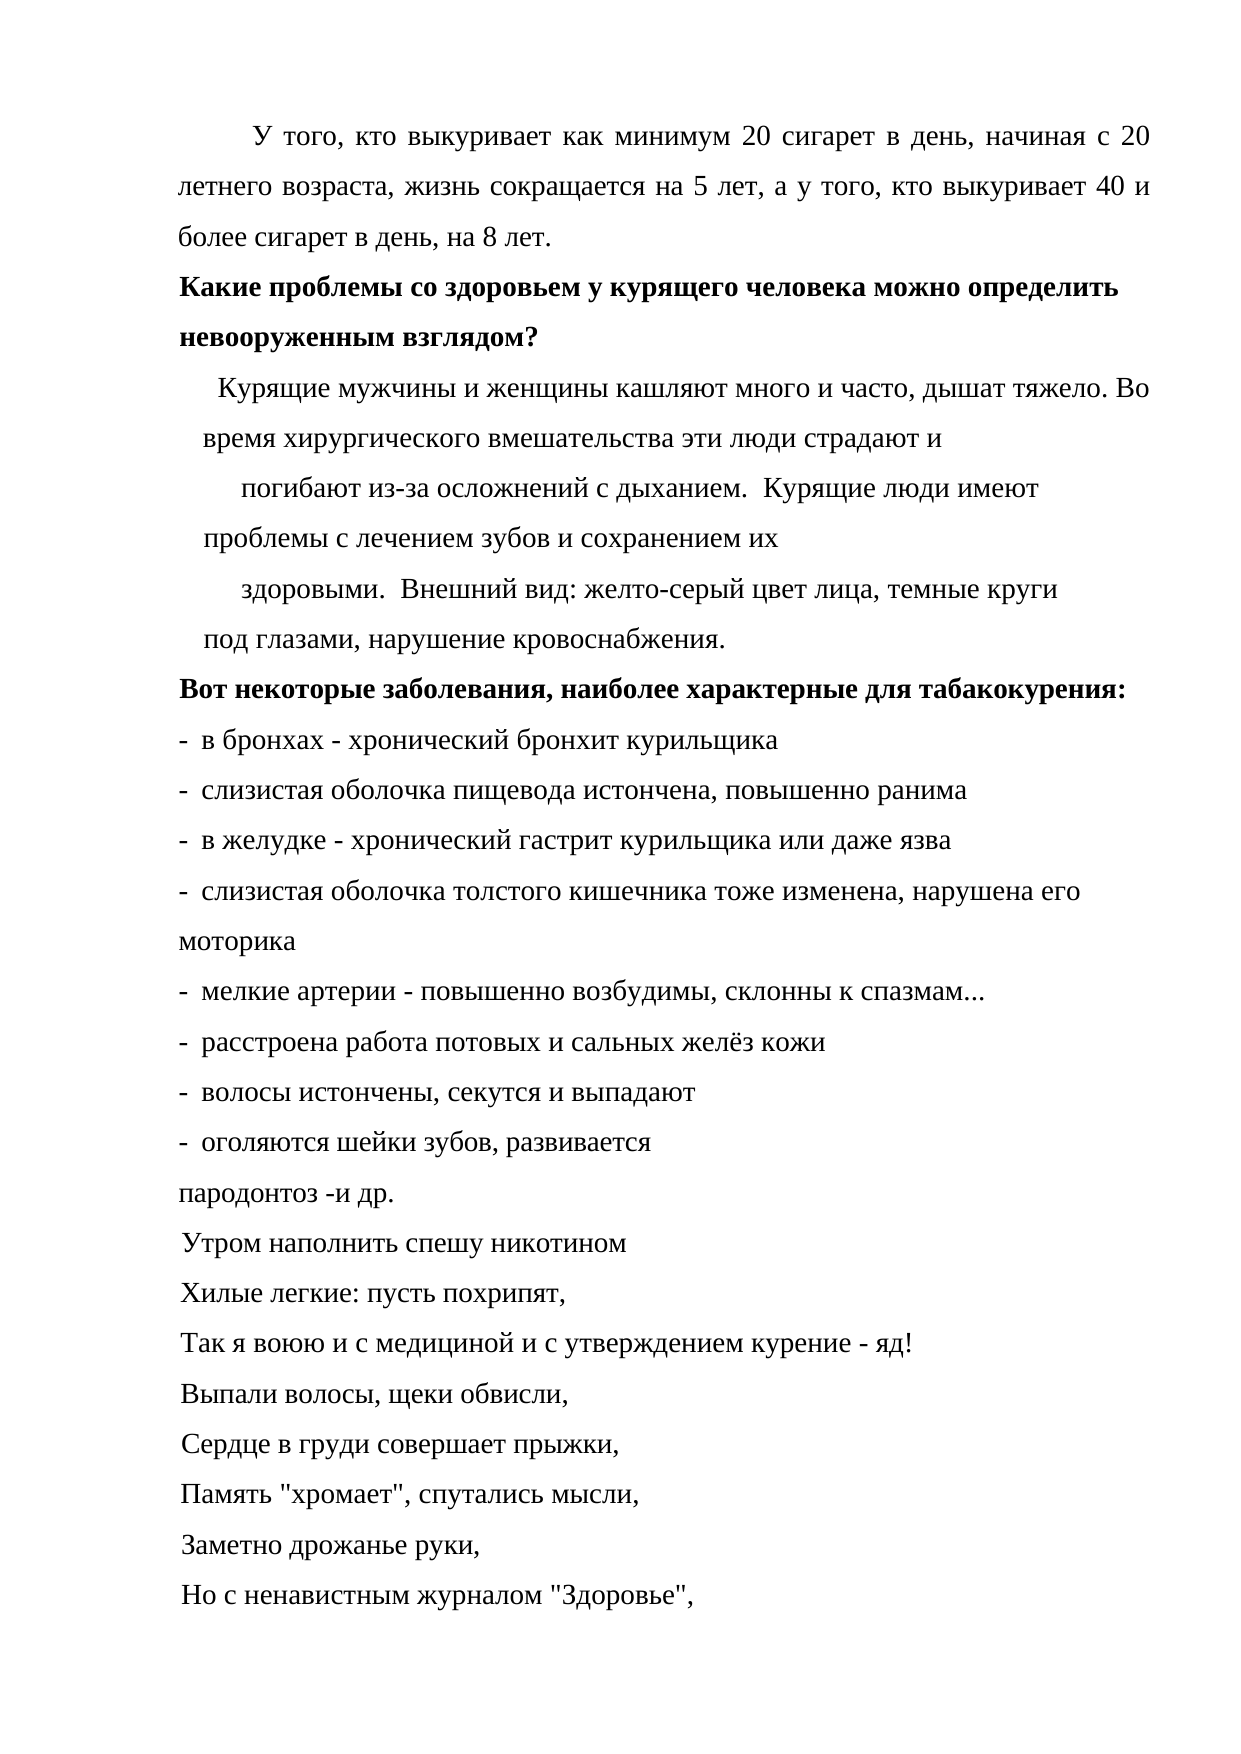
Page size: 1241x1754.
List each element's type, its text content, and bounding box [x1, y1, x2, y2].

list в желудке - хронический гастрит курильщика или даже язва [178, 822, 1152, 856]
text Сердце в груди совершает прыжки, [181, 1426, 1152, 1460]
list расстроена работа потовых и сальных желёз кожи [178, 1024, 1152, 1057]
text Курящие мужчины и женщины кашляют много и часто, дышат тяжело. Во время хирургического вмешательства эти люди страдают и [203, 370, 1152, 453]
text погибают из-за осложнений с дыханием. Курящие люди имеют проблемы с лечением зубов и сохранением их [203, 470, 1152, 554]
text Вот некоторые заболевания, наиболее характерные для табакокурения: [179, 672, 1152, 705]
text Но с ненавистным журналом "Здоровье", [181, 1577, 1152, 1611]
text Память "хромает", спутались мысли, [180, 1477, 1152, 1510]
list волосы истончены, секутся и выпадают [178, 1074, 1152, 1108]
text Какие проблемы со здоровьем у курящего человека можно определить невооруженным взглядом? [179, 269, 1152, 353]
list мелкие артерии - повышенно возбудимы, склонны к спазмам... [178, 973, 1152, 1007]
text У того, кто выкуривает как минимум 20 сигарет в день, начиная с 20 летнего возраста, жизнь сокращается на 5 лет, а у того, кто выкуривает 40 и более сигарет в день, на 8 лет. [178, 118, 1152, 252]
text Так я воюю и с медициной и с утверждением курение - яд! [180, 1326, 1152, 1359]
text здоровыми. Внешний вид: желто-серый цвет лица, темные круги под глазами, нарушение кровоснабжения. [203, 571, 1094, 655]
list слизистая оболочка пищевода истончена, повышенно ранима [178, 772, 1152, 806]
list в бронхах - хронический бронхит курильщика [178, 722, 1152, 755]
text Утром наполнить спешу никотином [181, 1225, 1152, 1258]
text Заметно дрожанье руки, [181, 1527, 1152, 1560]
list слизистая оболочка толстого кишечника тоже изменена, нарушена его моторика [178, 873, 1152, 957]
list оголяются шейки зубов, развивается пародонтоз -и др. [178, 1124, 746, 1208]
text Хилые легкие: пусть похрипят, [180, 1275, 1152, 1309]
text Выпали волосы, щеки обвисли, [180, 1376, 1152, 1409]
